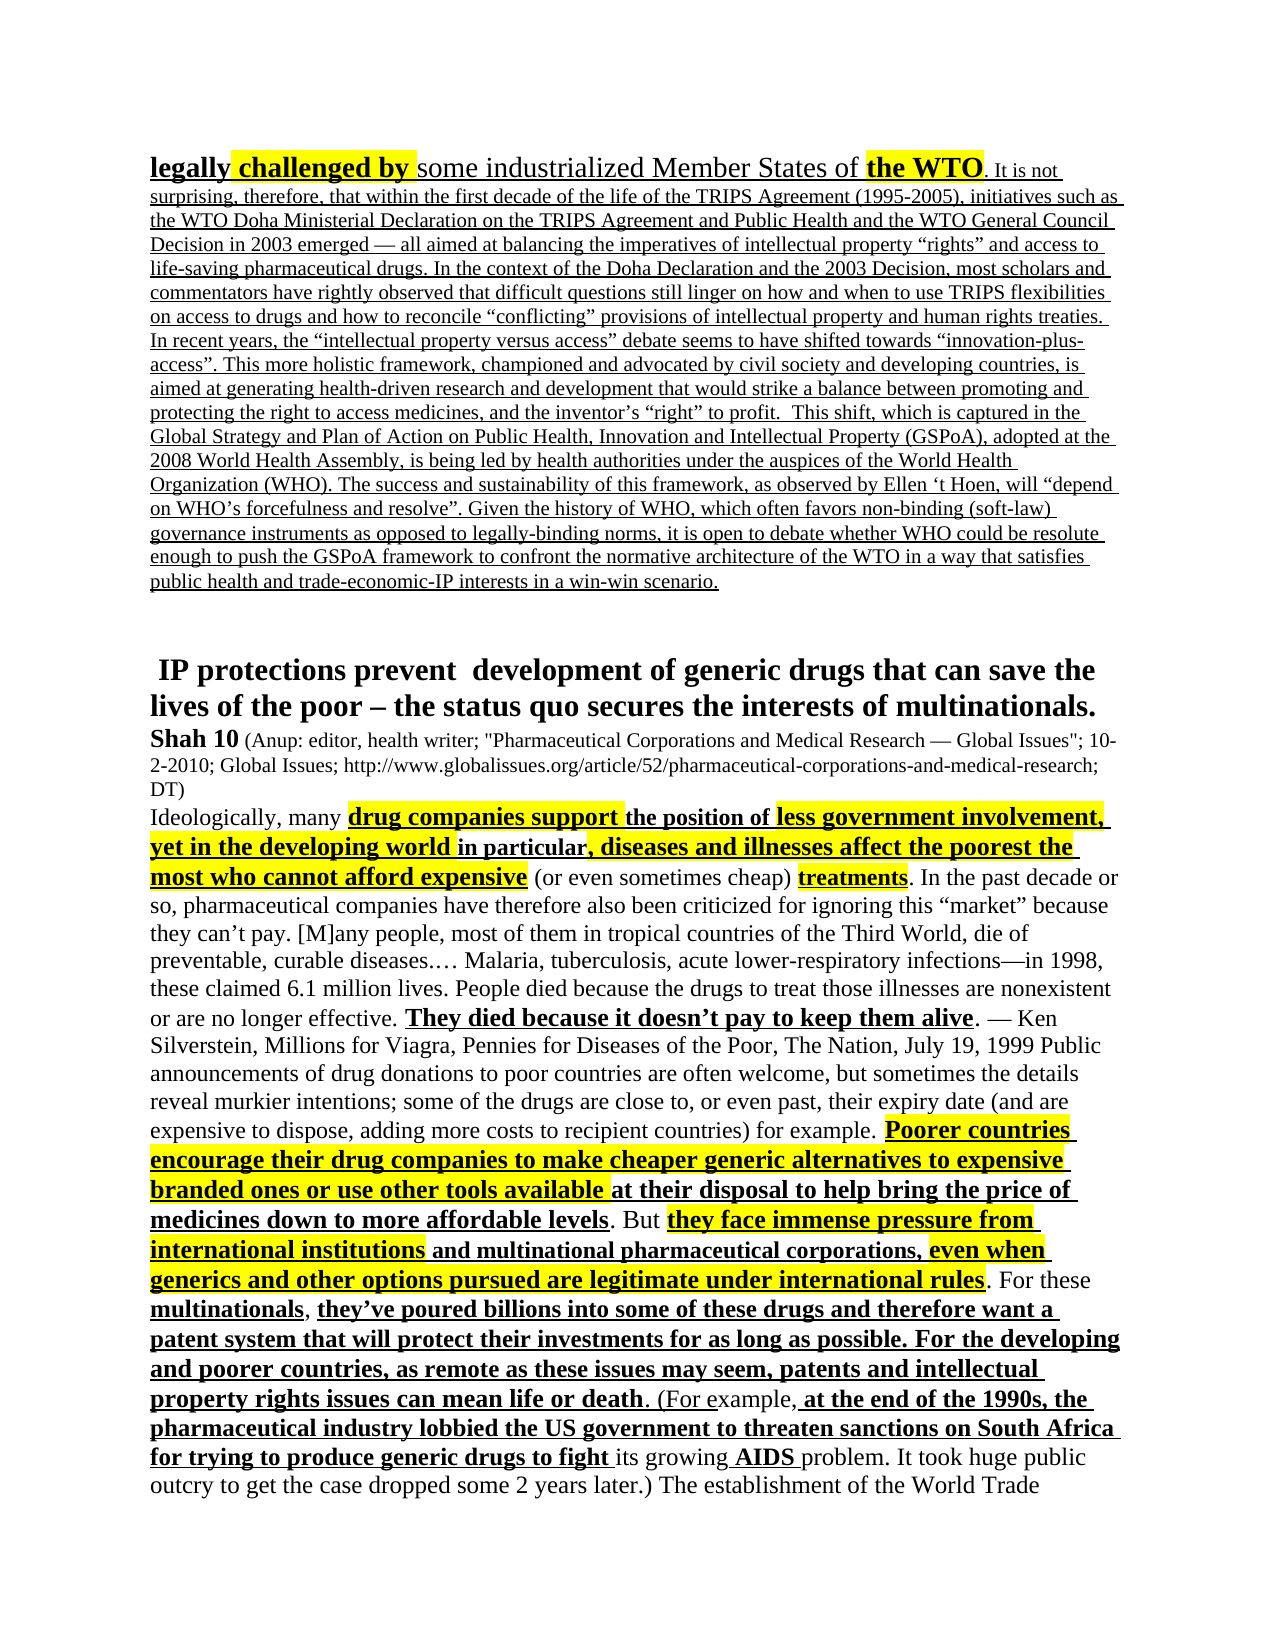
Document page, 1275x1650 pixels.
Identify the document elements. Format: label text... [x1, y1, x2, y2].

text IP protections prevent development of generic drugs that can save the lives of the poor – the status quo secures the interests of multinationals. [150, 651, 1125, 723]
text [150, 801, 1125, 1499]
text Shah 10 (Anup: editor, health writer; "Pharmaceutical Corporations and Medical Research — Global Issues"; 10-2-2010; Global Issues; http://www.globalissues.org/article/52/pharmaceutical-corporations-and-medical-research; DT) [150, 723, 1125, 801]
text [150, 150, 1125, 593]
